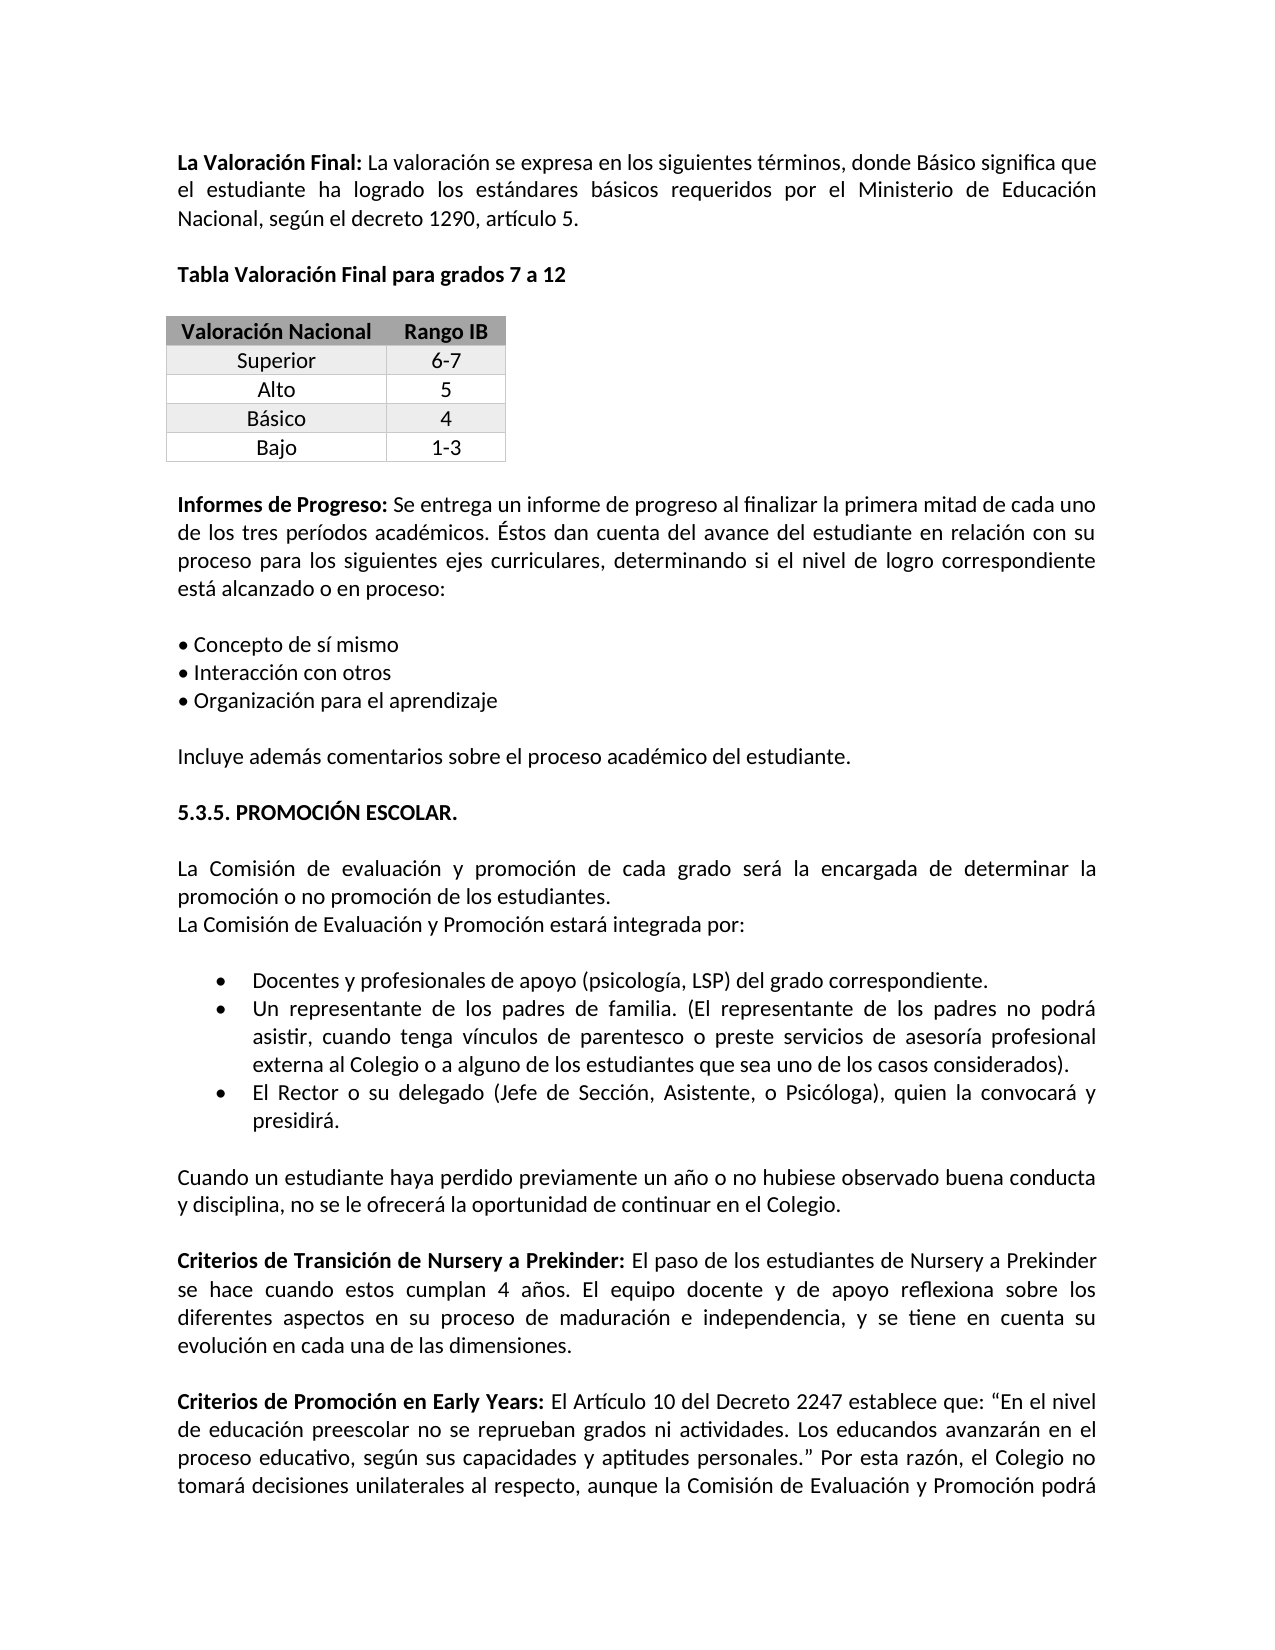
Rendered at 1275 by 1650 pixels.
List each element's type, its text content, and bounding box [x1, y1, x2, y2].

list El Rector o su delegado (Jefe de Sección, Asistente, o Psicóloga), quien la convocará y presidirá. [215, 1078, 1098, 1134]
text Incluye además comentarios sobre el proceso académico del estudiante. [177, 742, 1098, 770]
list Un representante de los padres de familia. (El representante de los padres no podrá asistir, cuando tenga vínculos de parentesco o preste servicios de asesoría profesional externa al Colegio o a alguno de los estudiantes que sea uno de los casos considerados). [215, 994, 1098, 1078]
table_header Rango IB [387, 317, 505, 345]
text Tabla Valoración Final para grados 7 a 12 [177, 260, 1098, 288]
text Informes de Progreso: Se entrega un informe de progreso al finalizar la primera mitad de cada uno de los tres períodos académicos. Éstos dan cuenta del avance del estudiante en relación con su proceso para los siguientes ejes curriculares, determinando si el nivel de logro correspondiente está alcanzado o en proceso: [177, 490, 1098, 602]
text Criterios de Transición de Nursery a Prekinder: El paso de los estudiantes de Nursery a Prekinder se hace cuando estos cumplan 4 años. El equipo docente y de apoyo reflexiona sobre los diferentes aspectos en su proceso de maduración e independencia, y se tiene en cuenta su evolución en cada una de las dimensiones. [177, 1247, 1098, 1359]
table_cell Superior [167, 346, 386, 374]
text La Comisión de evaluación y promoción de cada grado será la encargada de determinar la promoción o no promoción de los estudiantes. [177, 854, 1098, 910]
text Cuando un estudiante haya perdido previamente un año o no hubiese observado buena conducta y disciplina, no se le ofrecerá la oportunidad de continuar en el Colegio. [177, 1163, 1098, 1219]
table_cell Bajo [167, 433, 386, 461]
text • Organización para el aprendizaje [177, 686, 1098, 714]
text • Concepto de sí mismo [177, 630, 1098, 658]
list Docentes y profesionales de apoyo (psicología, LSP) del grado correspondiente. [215, 966, 1098, 994]
table_cell Básico [167, 404, 386, 432]
table_cell 5 [387, 375, 505, 403]
text 5.3.5. PROMOCIÓN ESCOLAR. [177, 798, 1098, 826]
table_cell 6-7 [387, 346, 505, 374]
text La Valoración Final: La valoración se expresa en los siguientes términos, donde Básico significa que el estudiante ha logrado los estándares básicos requeridos por el Ministerio de Educación Nacional, según el decreto 1290, artículo 5. [177, 148, 1098, 232]
table_header Valoración Nacional [167, 317, 386, 345]
text La Comisión de Evaluación y Promoción estará integrada por: [177, 910, 1098, 938]
table_cell 1-3 [387, 433, 505, 461]
text • Interacción con otros [177, 658, 1098, 686]
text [177, 1387, 1098, 1499]
table_cell Alto [167, 375, 386, 403]
table_cell 4 [387, 404, 505, 432]
